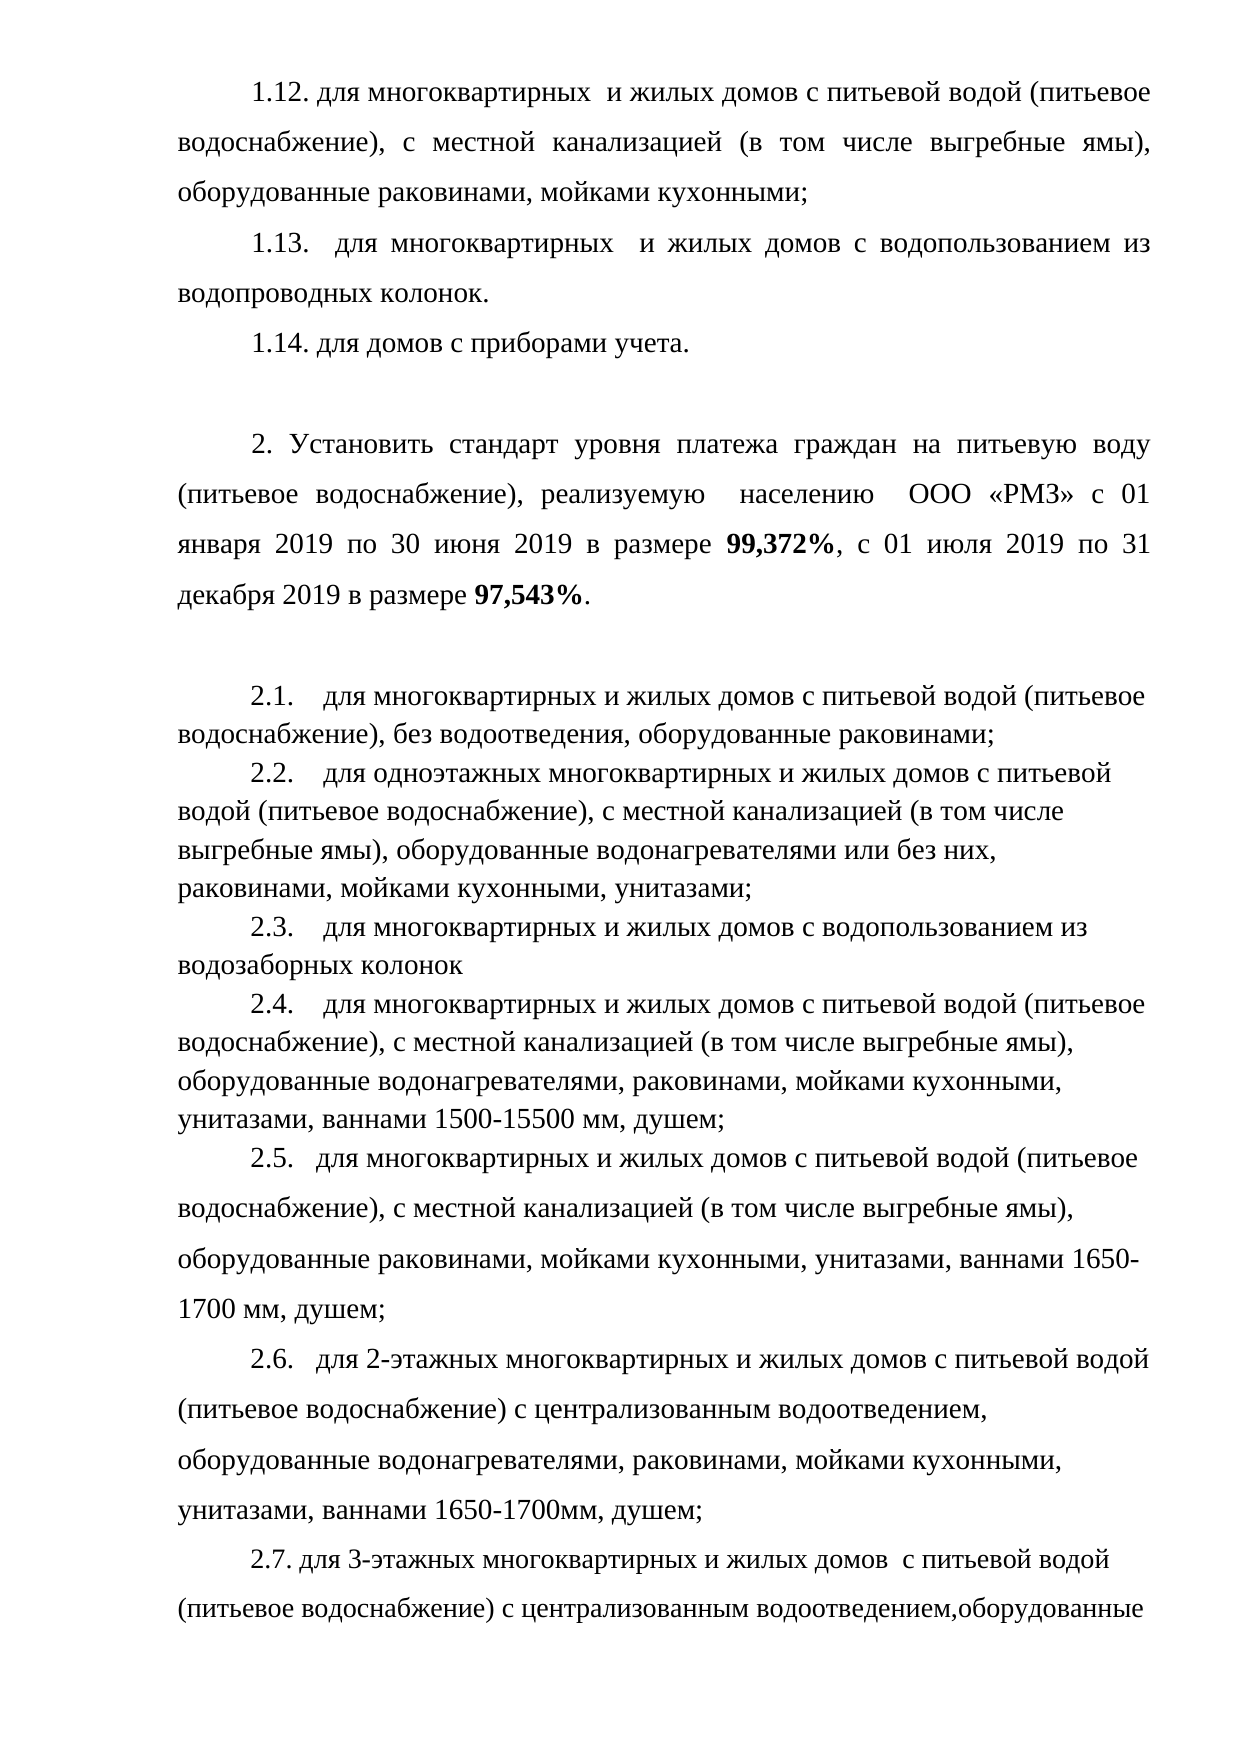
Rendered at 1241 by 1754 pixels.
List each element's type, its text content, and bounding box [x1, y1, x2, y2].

text 1.14. для домов с приборами учета. [177, 325, 1152, 359]
text 2.2. для одноэтажных многоквартирных и жилых домов с питьевой водой (питьевое водоснабжение), с местной канализацией (в том числе выгребные ямы), оборудованные водонагревателями или без них, раковинами, мойками кухонными, унитазами; [177, 755, 1152, 904]
text 2.5. для многоквартирных и жилых домов с питьевой водой (питьевое водоснабжение), с местной канализацией (в том числе выгребные ямы), оборудованные раковинами, мойками кухонными, унитазами, ваннами 1650-1700 мм, душем; [177, 1140, 1152, 1324]
text 2.4. для многоквартирных и жилых домов с питьевой водой (питьевое водоснабжение), с местной канализацией (в том числе выгребные ямы), оборудованные водонагревателями, раковинами, мойками кухонными, унитазами, ваннами 1500-15500 мм, душем; [177, 986, 1152, 1135]
text 1.12. для многоквартирных и жилых домов с питьевой водой (питьевое водоснабжение), с местной канализацией (в том числе выгребные ямы), оборудованные раковинами, мойками кухонными; [177, 74, 1152, 208]
text 2.6. для 2-этажных многоквартирных и жилых домов с питьевой водой (питьевое водоснабжение) с централизованным водоотведением, оборудованные водонагревателями, раковинами, мойками кухонными, унитазами, ваннами 1650-1700мм, душем; [177, 1341, 1152, 1526]
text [177, 1543, 1152, 1623]
text 2.1. для многоквартирных и жилых домов с питьевой водой (питьевое водоснабжение), без водоотведения, оборудованные раковинами; [177, 678, 1152, 750]
text 2.3. для многоквартирных и жилых домов с водопользованием из водозаборных колонок [177, 909, 1152, 981]
text 1.13. для многоквартирных и жилых домов с водопользованием из водопроводных колонок. [177, 225, 1152, 309]
text 2. Установить стандарт уровня платежа граждан на питьевую воду (питьевое водоснабжение), реализуемую населению ООО «РМЗ» с 01 января 2019 по 30 июня 2019 в размере 99,372%, с 01 июля 2019 по 31 декабря 2019 в размере 97,543%. [177, 426, 1152, 611]
